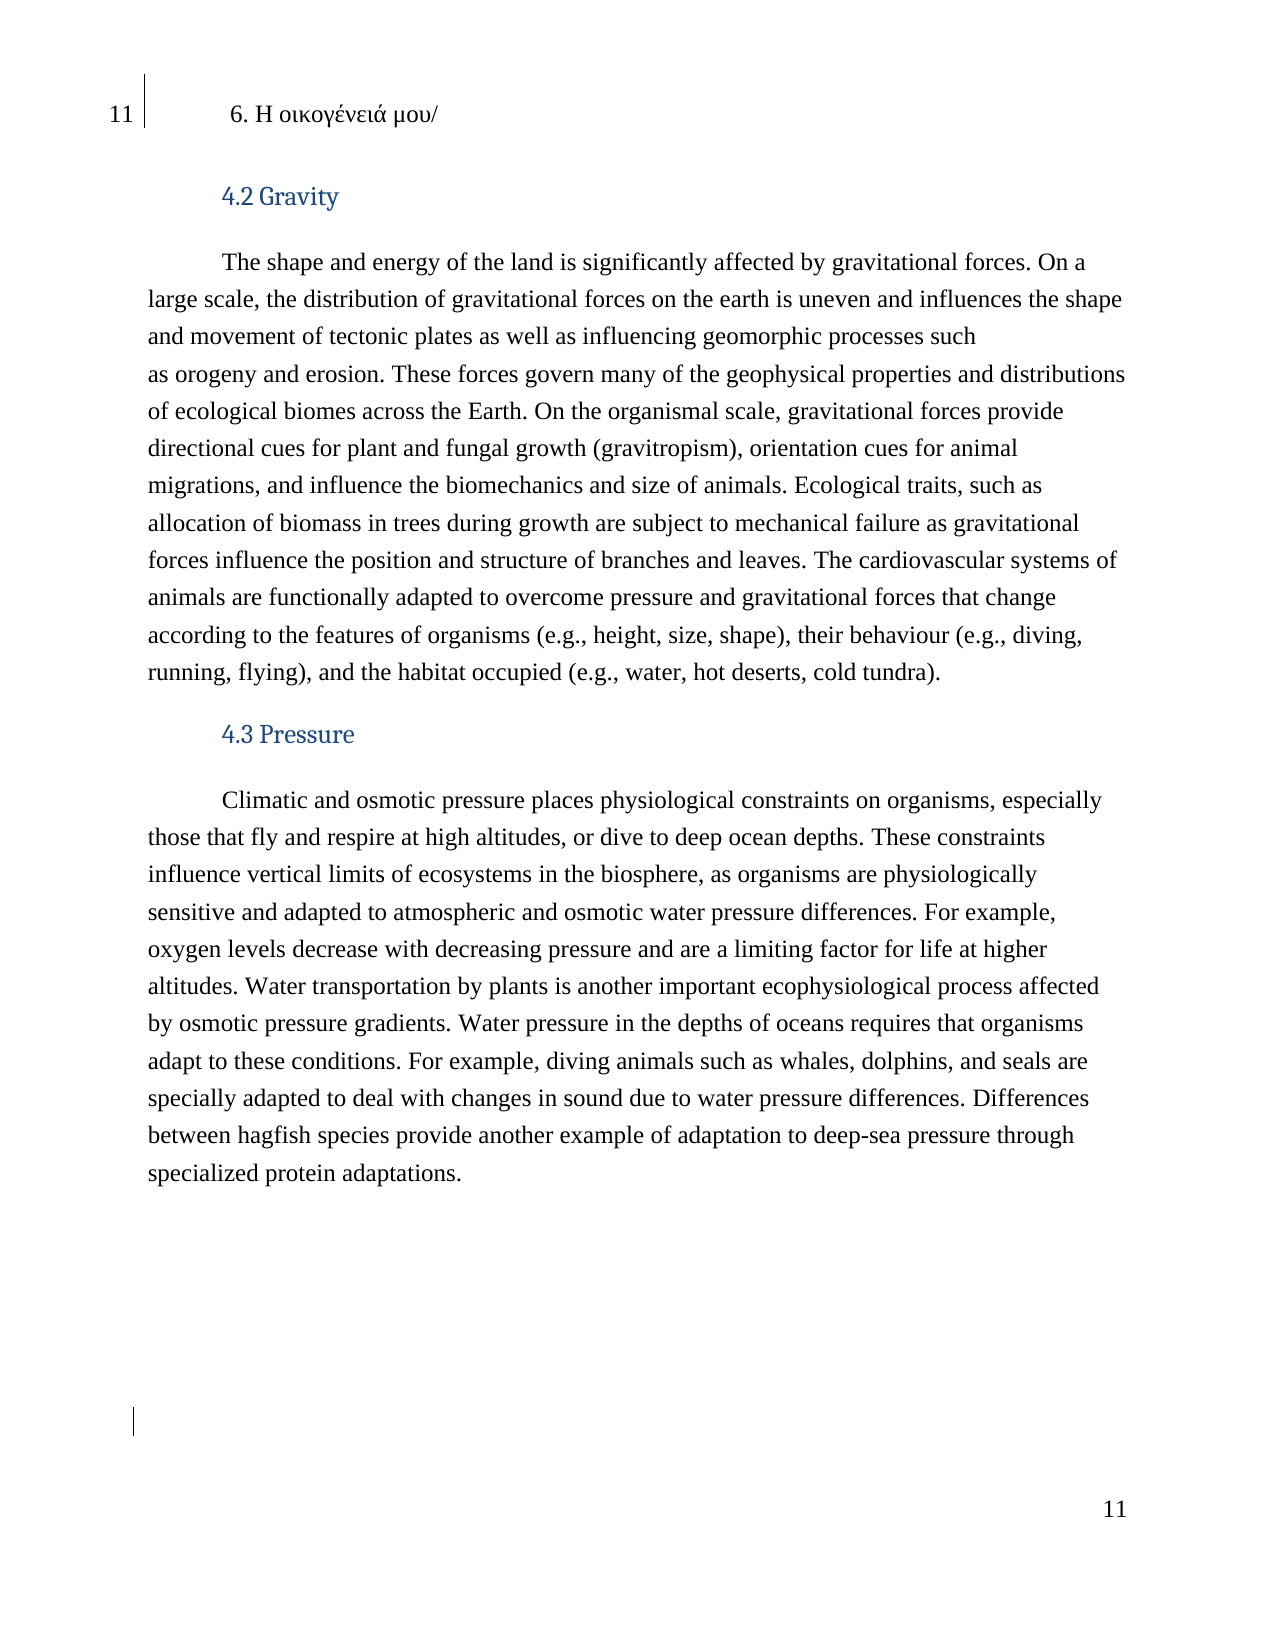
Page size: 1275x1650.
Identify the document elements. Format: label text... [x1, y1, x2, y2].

text The shape and energy of the land is significantly affected by gravitational forces. On a large scale, the distribution of gravitational forces on the earth is uneven and influences the shape and movement of tectonic plates as well as influencing geomorphic processes such as orogeny and erosion. These forces govern many of the geophysical properties and distributions of ecological biomes across the Earth. On the organismal scale, gravitational forces provide directional cues for plant and fungal growth (gravitropism), orientation cues for animal migrations, and influence the biomechanics and size of animals. Ecological traits, such as allocation of biomass in trees during growth are subject to mechanical failure as gravitational forces influence the position and structure of branches and leaves. The cardiovascular systems of animals are functionally adapted to overcome pressure and gravitational forces that change according to the features of organisms (e.g., height, size, shape), their behaviour (e.g., diving, running, flying), and the habitat occupied (e.g., water, hot deserts, cold tundra). [148, 247, 1127, 686]
text Climatic and osmotic pressure places physiological constraints on organisms, especially those that fly and respire at high altitudes, or dive to deep ocean depths. These constraints influence vertical limits of ecosystems in the biosphere, as organisms are physiologically sensitive and adapted to atmospheric and osmotic water pressure differences. For example, oxygen levels decrease with decreasing pressure and are a limiting factor for life at higher altitudes. Water transportation by plants is another important ecophysiological process affected by osmotic pressure gradients. Water pressure in the depths of oceans requires that organisms adapt to these conditions. For example, diving animals such as whales, dolphins, and seals are specially adapted to deal with changes in sound due to water pressure differences. Differences between hagfish species provide another example of adaptation to deep-sea pressure through specialized protein adaptations. [148, 785, 1127, 1186]
subtitle 4.2 Gravity [148, 181, 1127, 212]
subtitle 4.3 Pressure [148, 719, 1127, 750]
